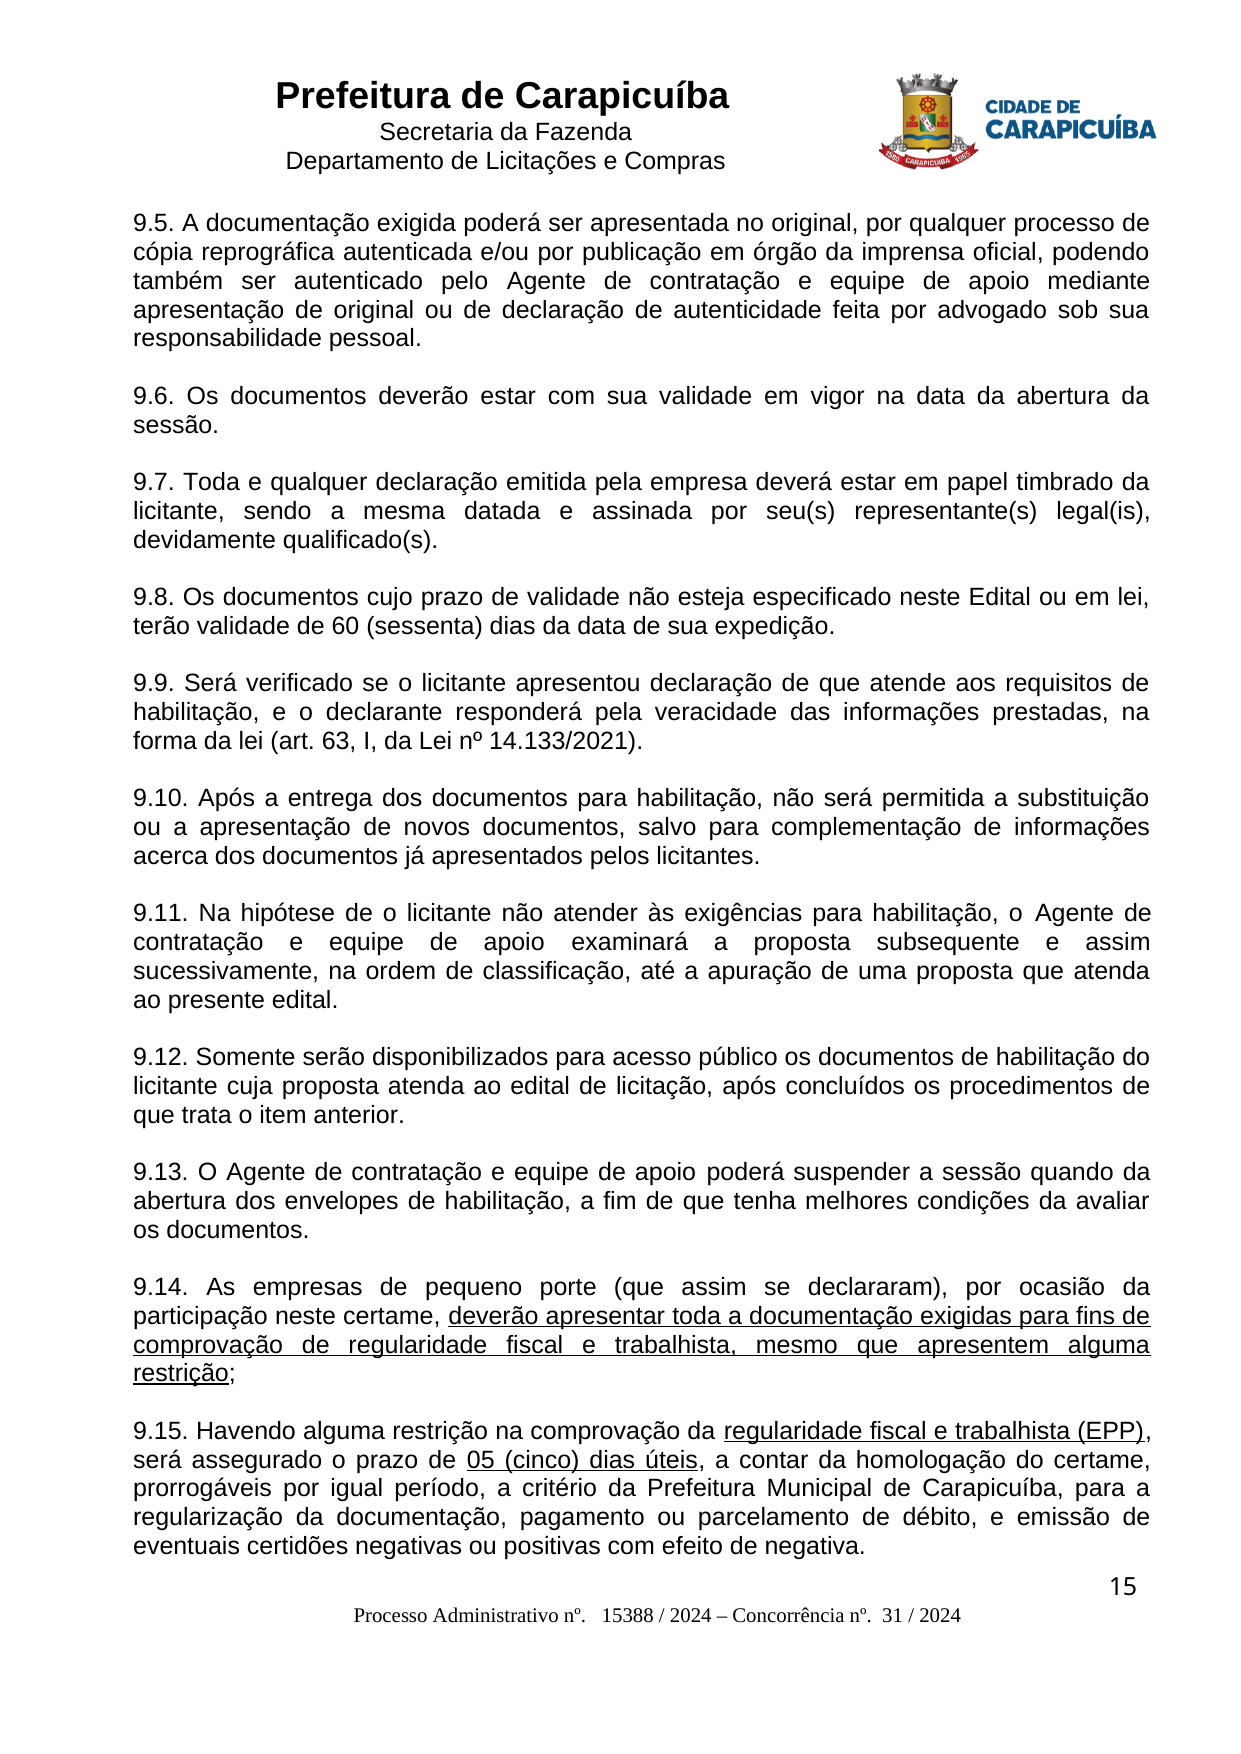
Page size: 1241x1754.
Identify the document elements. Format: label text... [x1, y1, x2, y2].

text 9.8. Os documentos cujo prazo de validade não esteja especificado neste Edital ou em lei, terão validade de 60 (sessenta) dias da data de sua expedição. [133, 582, 1152, 640]
text 9.5. A documentação exigida poderá ser apresentada no original, por qualquer processo de cópia reprográfica autenticada e/ou por publicação em órgão da imprensa oficial, podendo também ser autenticado pelo Agente de contratação e equipe de apoio mediante apresentação de original ou de declaração de autenticidade feita por advogado sob sua responsabilidade pessoal. [133, 208, 1152, 352]
text 9.13. O Agente de contratação e equipe de apoio poderá suspender a sessão quando da abertura dos envelopes de habilitação, a fim de que tenha melhores condições da avaliar os documentos. [133, 1157, 1152, 1243]
picture [877, 65, 1159, 172]
text 9.11. Na hipótese de o licitante não atender às exigências para habilitação, o Agente de contratação e equipe de apoio examinará a proposta subsequente e assim sucessivamente, na ordem de classificação, até a apuração de uma proposta que atenda ao presente edital. [133, 898, 1152, 1013]
text 9.10. Após a entrega dos documentos para habilitação, não será permitida a substituição ou a apresentação de novos documentos, salvo para complementação de informações acerca dos documentos já apresentados pelos licitantes. [133, 783, 1152, 870]
text 9.9. Será verificado se o licitante apresentou declaração de que atende aos requisitos de habilitação, e o declarante responderá pela veracidade das informações prestadas, na forma da lei (art. 63, I, da Lei nº 14.133/2021). [133, 668, 1152, 755]
text 9.12. Somente serão disponibilizados para acesso público os documentos de habilitação do licitante cuja proposta atenda ao edital de licitação, após concluídos os procedimentos de que trata o item anterior. [133, 1042, 1152, 1128]
text 9.14. As empresas de pequeno porte (que assim se declararam), por ocasião da participação neste certame, deverão apresentar toda a documentação exigidas para fins de comprovação de regularidade fiscal e trabalhista, mesmo que apresentem alguma restrição; [133, 1272, 1152, 1387]
text 9.15. Havendo alguma restrição na comprovação da regularidade fiscal e trabalhista (EPP), será assegurado o prazo de 05 (cinco) dias úteis, a contar da homologação do certame, prorrogáveis por igual período, a critério da Prefeitura Municipal de Carapicuíba, para a regularização da documentação, pagamento ou parcelamento de débito, e emissão de eventuais certidões negativas ou positivas com efeito de negativa. [133, 1416, 1152, 1560]
text 9.7. Toda e qualquer declaração emitida pela empresa deverá estar em papel timbrado da licitante, sendo a mesma datada e assinada por seu(s) representante(s) legal(is), devidamente qualificado(s). [133, 467, 1152, 553]
text 9.6. Os documentos deverão estar com sua validade em vigor na data da abertura da sessão. [133, 381, 1152, 438]
